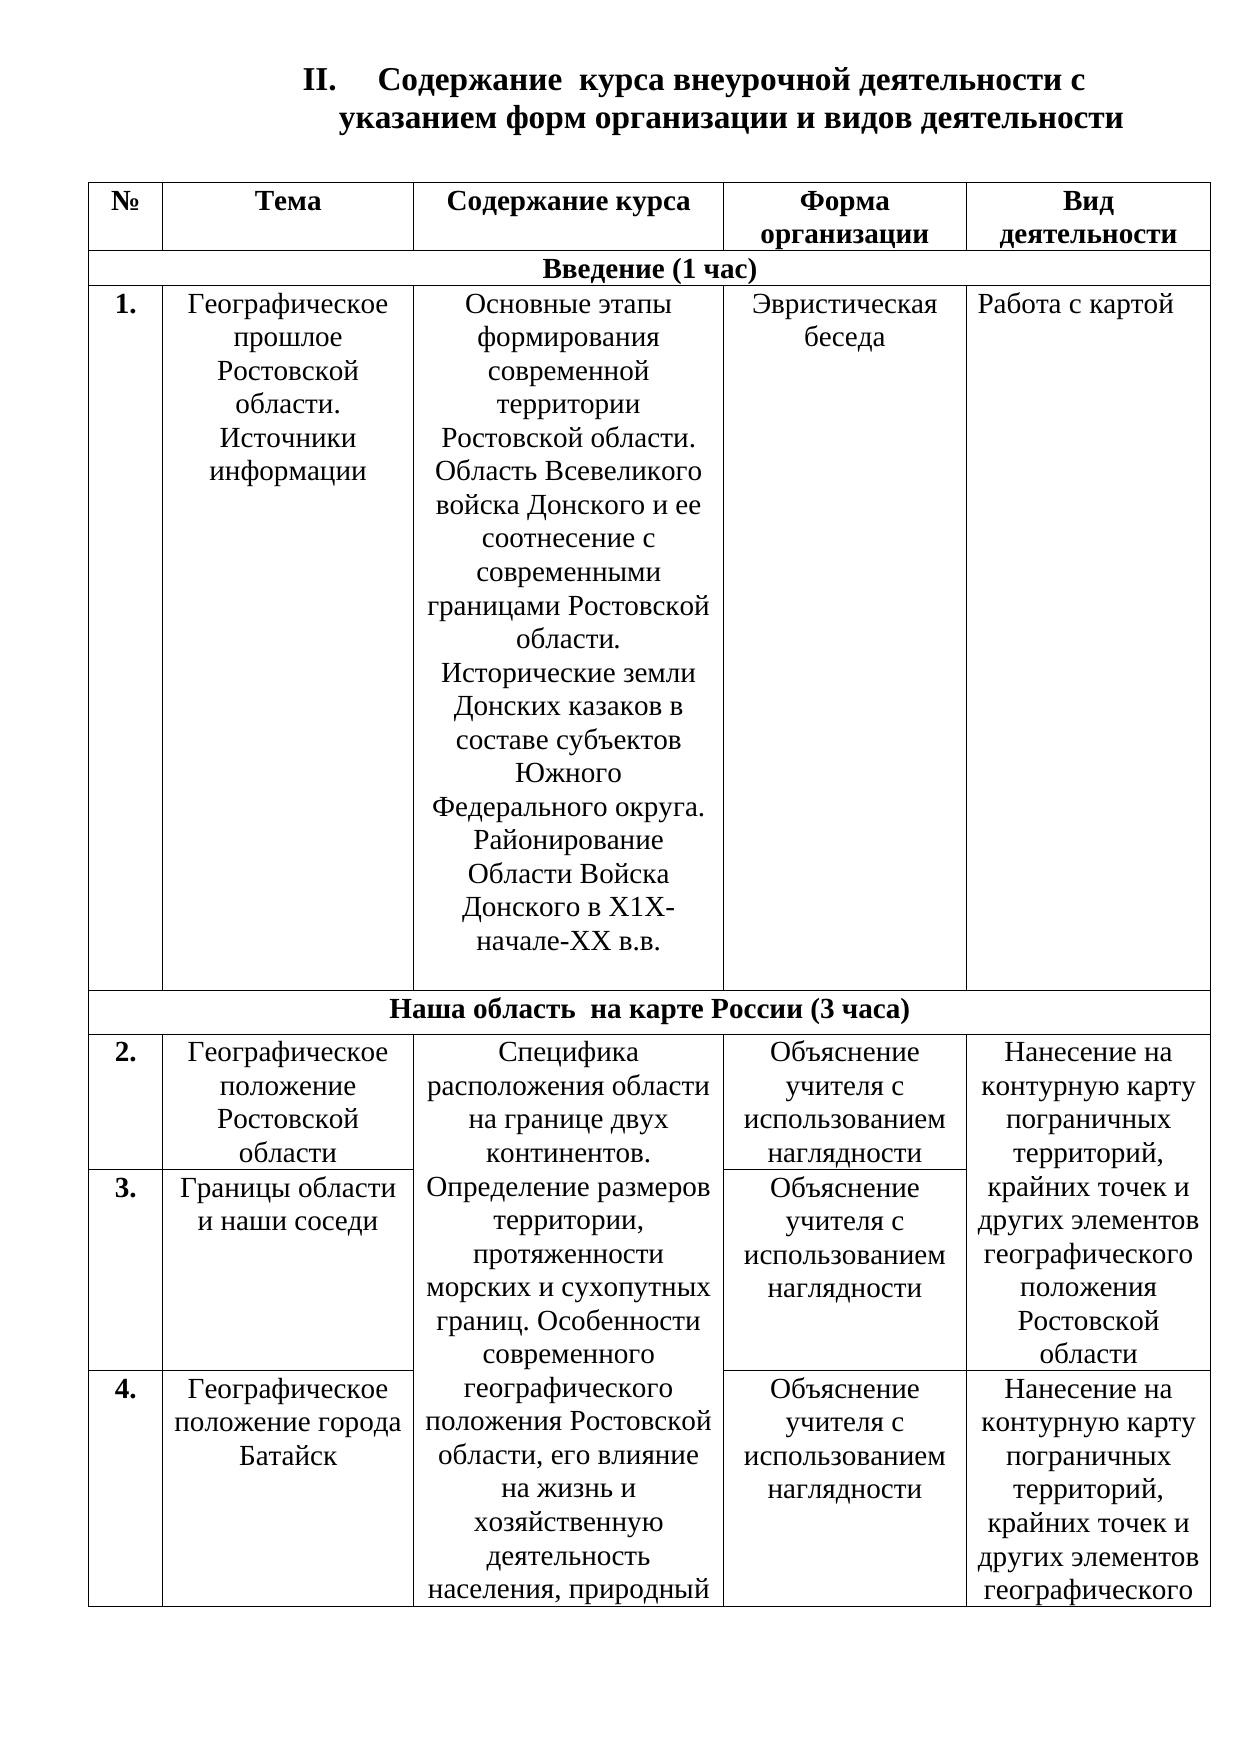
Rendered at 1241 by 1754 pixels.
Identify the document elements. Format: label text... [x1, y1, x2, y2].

table_cell Эвристическая беседа [724, 286, 966, 990]
table_cell Наша область на карте России (3 часа) [89, 991, 1210, 1033]
table_header Вид деятельности [967, 183, 1210, 250]
table_header № [89, 183, 162, 250]
table_cell Географическое положение Ростовской области [163, 1035, 413, 1169]
table_cell Географическое прошлое Ростовской области. Источники информации [163, 286, 413, 990]
table_cell 3. [89, 1170, 162, 1370]
table_cell 4. [89, 1371, 162, 1606]
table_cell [967, 1371, 1210, 1606]
table_header Форма организации [724, 183, 966, 250]
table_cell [724, 1371, 966, 1606]
table_cell Основные этапы формирования современной территории Ростовской области. Область Всевеликого войска Донского и ее соотнесение с современными границами Ростовской области. Исторические земли Донских казаков в составе субъектов Южного Федерального округа. Районирование Области Войска Донского в Х1Х-начале-ХХ в.в. [414, 286, 723, 990]
list Содержание курса внеурочной деятельности с указанием форм организации и видов деятельности [236, 59, 1152, 136]
table_cell Объяснение учителя с использованием наглядности [724, 1170, 966, 1370]
table_cell Введение (1 час) [89, 251, 1210, 285]
table_cell Объяснение учителя с использованием наглядности [724, 1035, 966, 1169]
table_cell Работа с картой [967, 286, 1210, 990]
table_cell Специфика расположения области на границе двух континентов. Определение размеров территории, протяженности морских и сухопутных границ. Особенности современного географического положения Ростовской области, его влияние на жизнь и хозяйственную деятельность населения, природный и хозяйственный потенциал. Влияние природных особенностей на историю заселения Дона. Современное административно-территориальное деление Ростовской области. Характеристика внутренних различий районов и городов Ростовской области. [414, 1035, 723, 1606]
table_cell 2. [89, 1035, 162, 1169]
table_cell Границы области и наши соседи [163, 1170, 413, 1370]
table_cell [163, 1371, 413, 1606]
table_header Содержание курса [414, 183, 723, 250]
table_cell Нанесение на контурную карту пограничных территорий, крайних точек и других элементов географического положения Ростовской области [967, 1035, 1210, 1370]
table_cell 1. [89, 286, 162, 990]
table_header Тема [163, 183, 413, 250]
